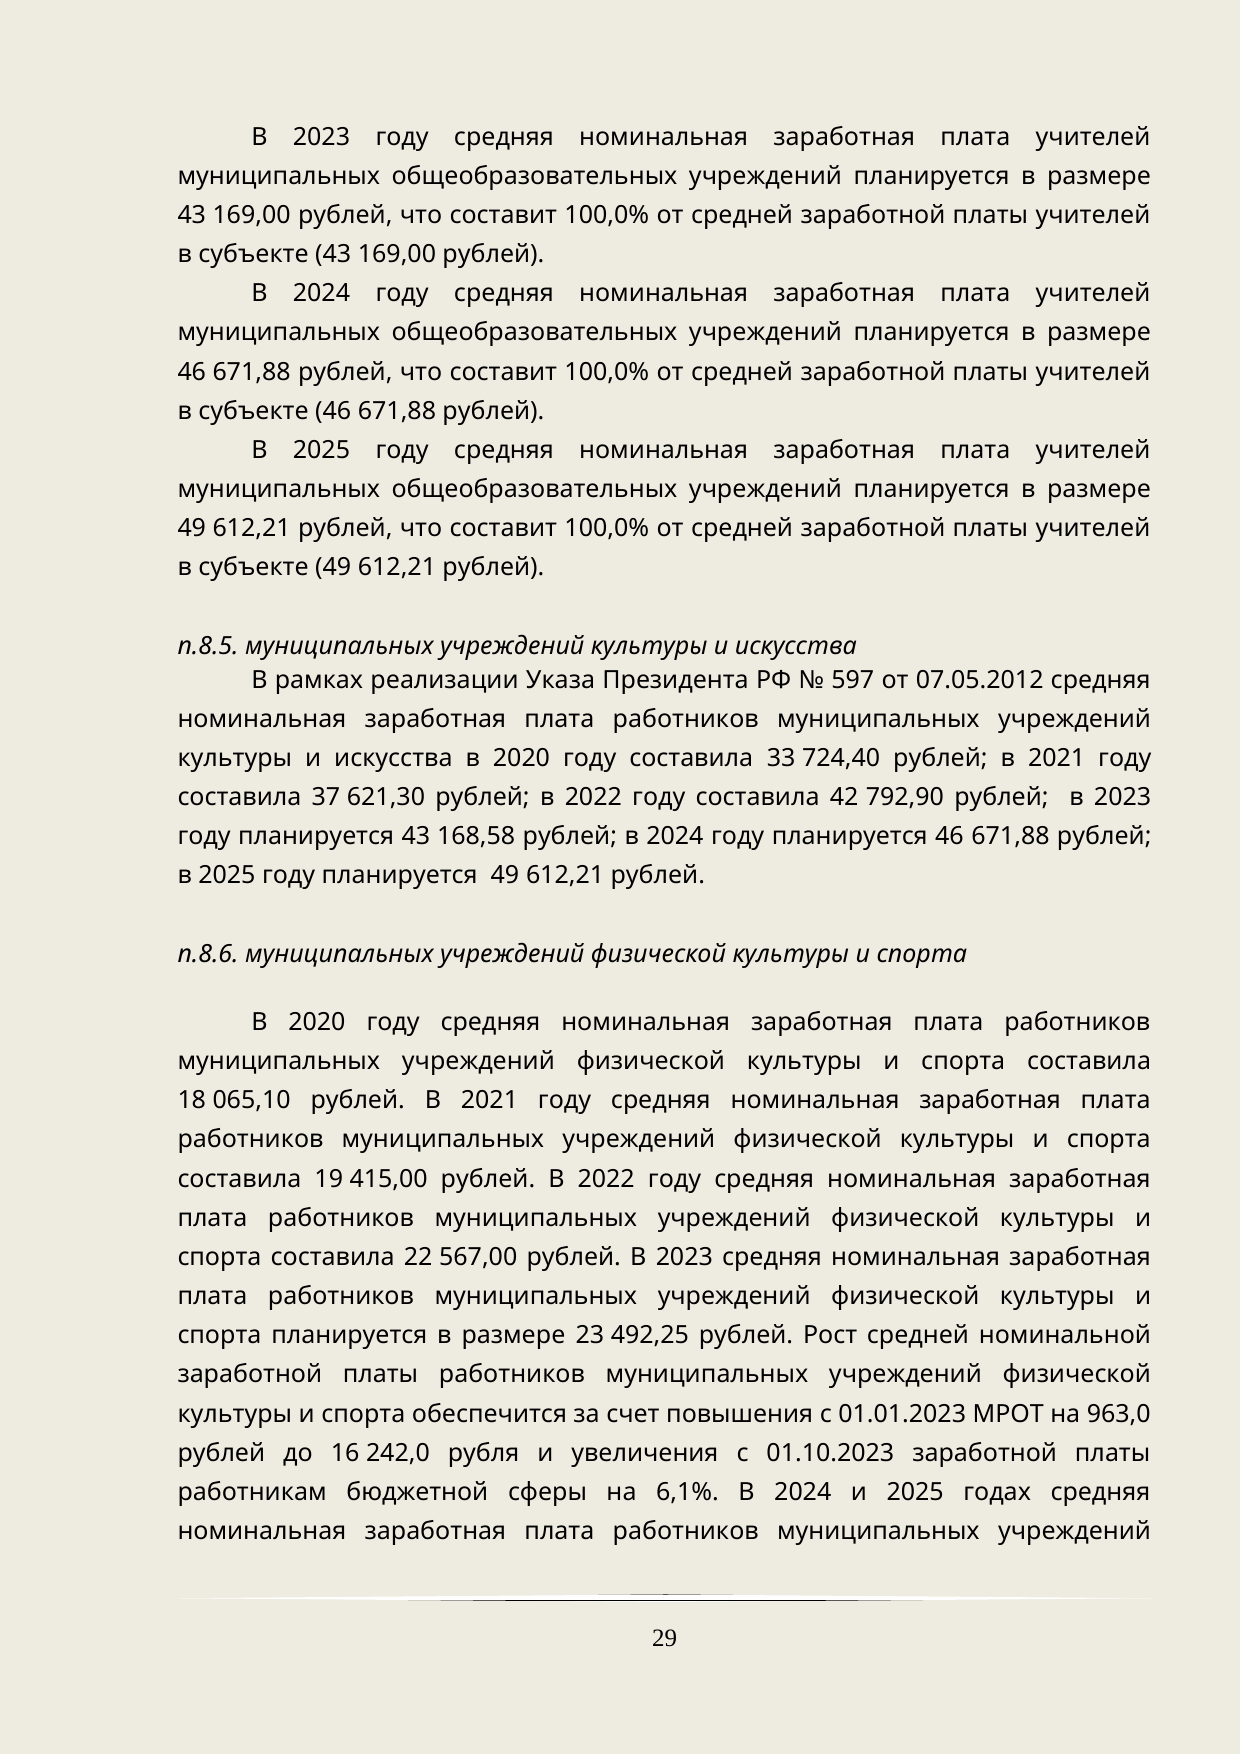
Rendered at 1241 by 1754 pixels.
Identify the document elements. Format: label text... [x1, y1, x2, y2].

text п.8.5. муниципальных учреждений культуры и искусства [177, 627, 1152, 661]
text В рамках реализации Указа Президента РФ № 597 от 07.05.2012 средняя номинальная заработная плата работников муниципальных учреждений культуры и искусства в 2020 году составила 33 724,40 рублей; в 2021 году составила 37 621,30 рублей; в 2022 году составила 42 792,90 рублей; в 2023 году планируется 43 168,58 рублей; в 2024 году планируется 46 671,88 рублей; в 2025 году планируется 49 612,21 рублей. [177, 661, 1152, 891]
text п.8.6. муниципальных учреждений физической культуры и спорта [177, 936, 1152, 969]
text В 2024 году средняя номинальная заработная плата учителей муниципальных общеобразовательных учреждений планируется в размере 46 671,88 рублей, что составит 100,0% от средней заработной платы учителей в субъекте (46 671,88 рублей). [177, 275, 1152, 426]
text В 2025 году средняя номинальная заработная плата учителей муниципальных общеобразовательных учреждений планируется в размере 49 612,21 рублей, что составит 100,0% от средней заработной платы учителей в субъекте (49 612,21 рублей). [177, 431, 1152, 583]
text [177, 1004, 1152, 1547]
text В 2023 году средняя номинальная заработная плата учителей муниципальных общеобразовательных учреждений планируется в размере 43 169,00 рублей, что составит 100,0% от средней заработной платы учителей в субъекте (43 169,00 рублей). [177, 118, 1152, 270]
